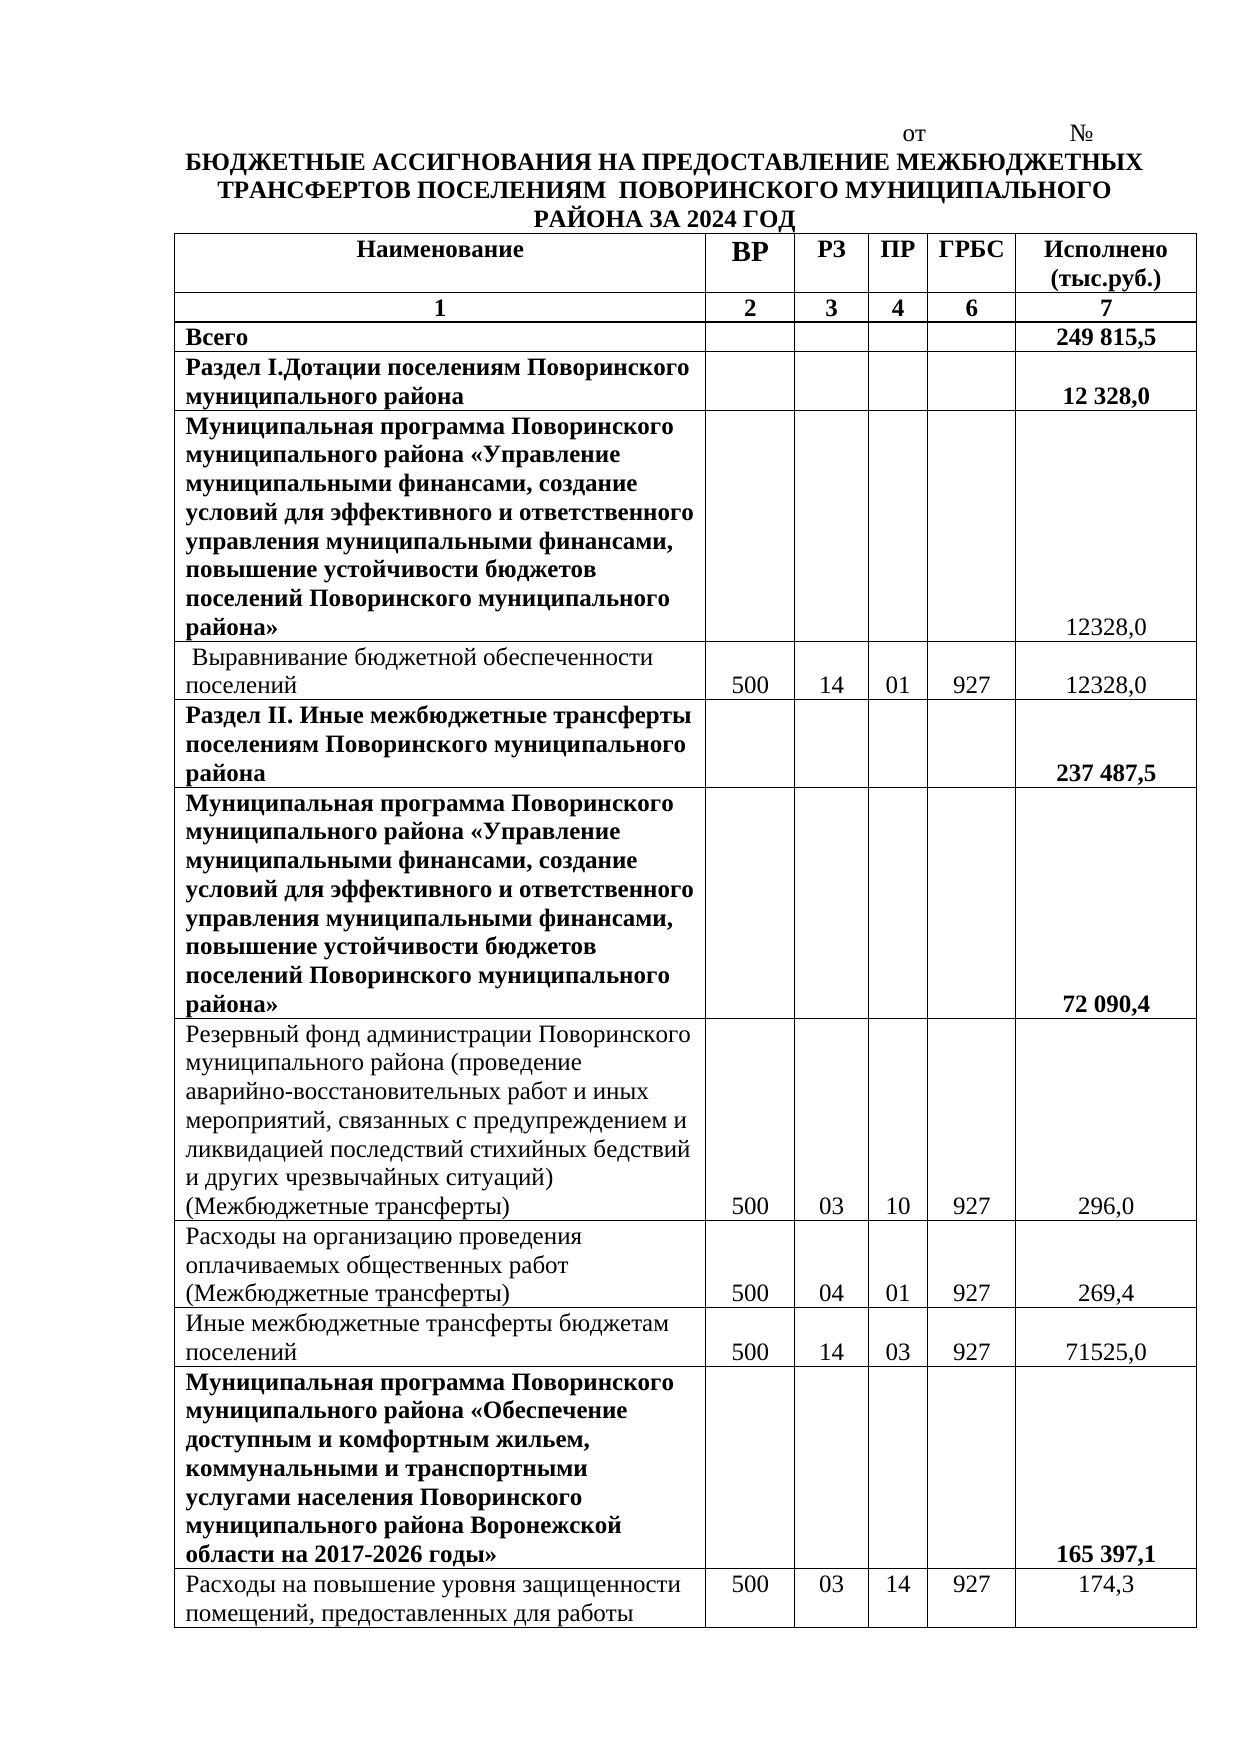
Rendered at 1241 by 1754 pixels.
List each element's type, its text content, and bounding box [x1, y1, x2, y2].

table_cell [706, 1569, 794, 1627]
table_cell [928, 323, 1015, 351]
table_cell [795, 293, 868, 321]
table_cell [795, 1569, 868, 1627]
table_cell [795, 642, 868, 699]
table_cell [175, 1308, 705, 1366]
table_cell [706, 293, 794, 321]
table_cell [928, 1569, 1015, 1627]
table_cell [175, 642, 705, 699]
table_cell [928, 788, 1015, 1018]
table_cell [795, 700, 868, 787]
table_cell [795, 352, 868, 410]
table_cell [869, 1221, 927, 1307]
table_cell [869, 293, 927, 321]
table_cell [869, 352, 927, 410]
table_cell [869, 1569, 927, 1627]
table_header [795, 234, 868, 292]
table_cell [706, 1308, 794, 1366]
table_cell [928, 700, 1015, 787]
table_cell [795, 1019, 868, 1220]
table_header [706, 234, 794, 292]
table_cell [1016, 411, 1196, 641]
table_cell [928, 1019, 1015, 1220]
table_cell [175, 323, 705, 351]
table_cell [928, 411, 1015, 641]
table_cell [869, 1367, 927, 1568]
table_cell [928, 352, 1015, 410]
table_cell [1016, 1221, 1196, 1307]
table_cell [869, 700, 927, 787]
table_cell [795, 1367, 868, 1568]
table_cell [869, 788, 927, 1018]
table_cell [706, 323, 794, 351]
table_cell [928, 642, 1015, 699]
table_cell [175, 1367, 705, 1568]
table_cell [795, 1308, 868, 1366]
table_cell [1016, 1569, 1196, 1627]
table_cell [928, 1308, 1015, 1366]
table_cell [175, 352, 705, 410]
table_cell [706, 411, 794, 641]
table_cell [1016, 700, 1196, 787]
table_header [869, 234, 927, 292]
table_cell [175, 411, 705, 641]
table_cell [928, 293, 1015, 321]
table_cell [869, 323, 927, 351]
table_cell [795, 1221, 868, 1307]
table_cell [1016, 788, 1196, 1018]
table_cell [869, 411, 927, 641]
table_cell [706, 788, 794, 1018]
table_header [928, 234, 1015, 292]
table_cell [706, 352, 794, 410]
text от № [177, 118, 1152, 147]
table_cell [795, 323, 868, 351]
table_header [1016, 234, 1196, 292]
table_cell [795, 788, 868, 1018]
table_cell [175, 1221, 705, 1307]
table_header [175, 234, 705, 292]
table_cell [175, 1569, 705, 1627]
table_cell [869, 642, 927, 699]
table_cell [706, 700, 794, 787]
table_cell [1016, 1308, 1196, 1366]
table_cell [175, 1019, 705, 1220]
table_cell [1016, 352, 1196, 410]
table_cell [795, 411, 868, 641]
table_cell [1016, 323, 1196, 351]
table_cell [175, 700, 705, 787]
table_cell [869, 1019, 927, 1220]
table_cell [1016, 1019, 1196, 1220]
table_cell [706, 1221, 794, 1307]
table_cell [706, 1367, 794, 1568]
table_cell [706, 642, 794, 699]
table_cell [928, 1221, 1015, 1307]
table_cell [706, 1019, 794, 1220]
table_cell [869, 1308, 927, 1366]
text БЮДЖЕТНЫЕ АССИГНОВАНИЯ НА ПРЕДОСТАВЛЕНИЕ МЕЖБЮДЖЕТНЫХ ТРАНСФЕРТОВ ПОСЕЛЕНИЯМ ПОВОРИНСКОГО МУНИЦИПАЛЬНОГО РАЙОНА ЗА 2024 ГОД [177, 147, 1152, 233]
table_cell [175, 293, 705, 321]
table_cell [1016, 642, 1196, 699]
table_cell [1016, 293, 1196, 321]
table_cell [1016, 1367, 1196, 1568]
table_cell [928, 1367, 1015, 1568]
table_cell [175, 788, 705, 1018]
